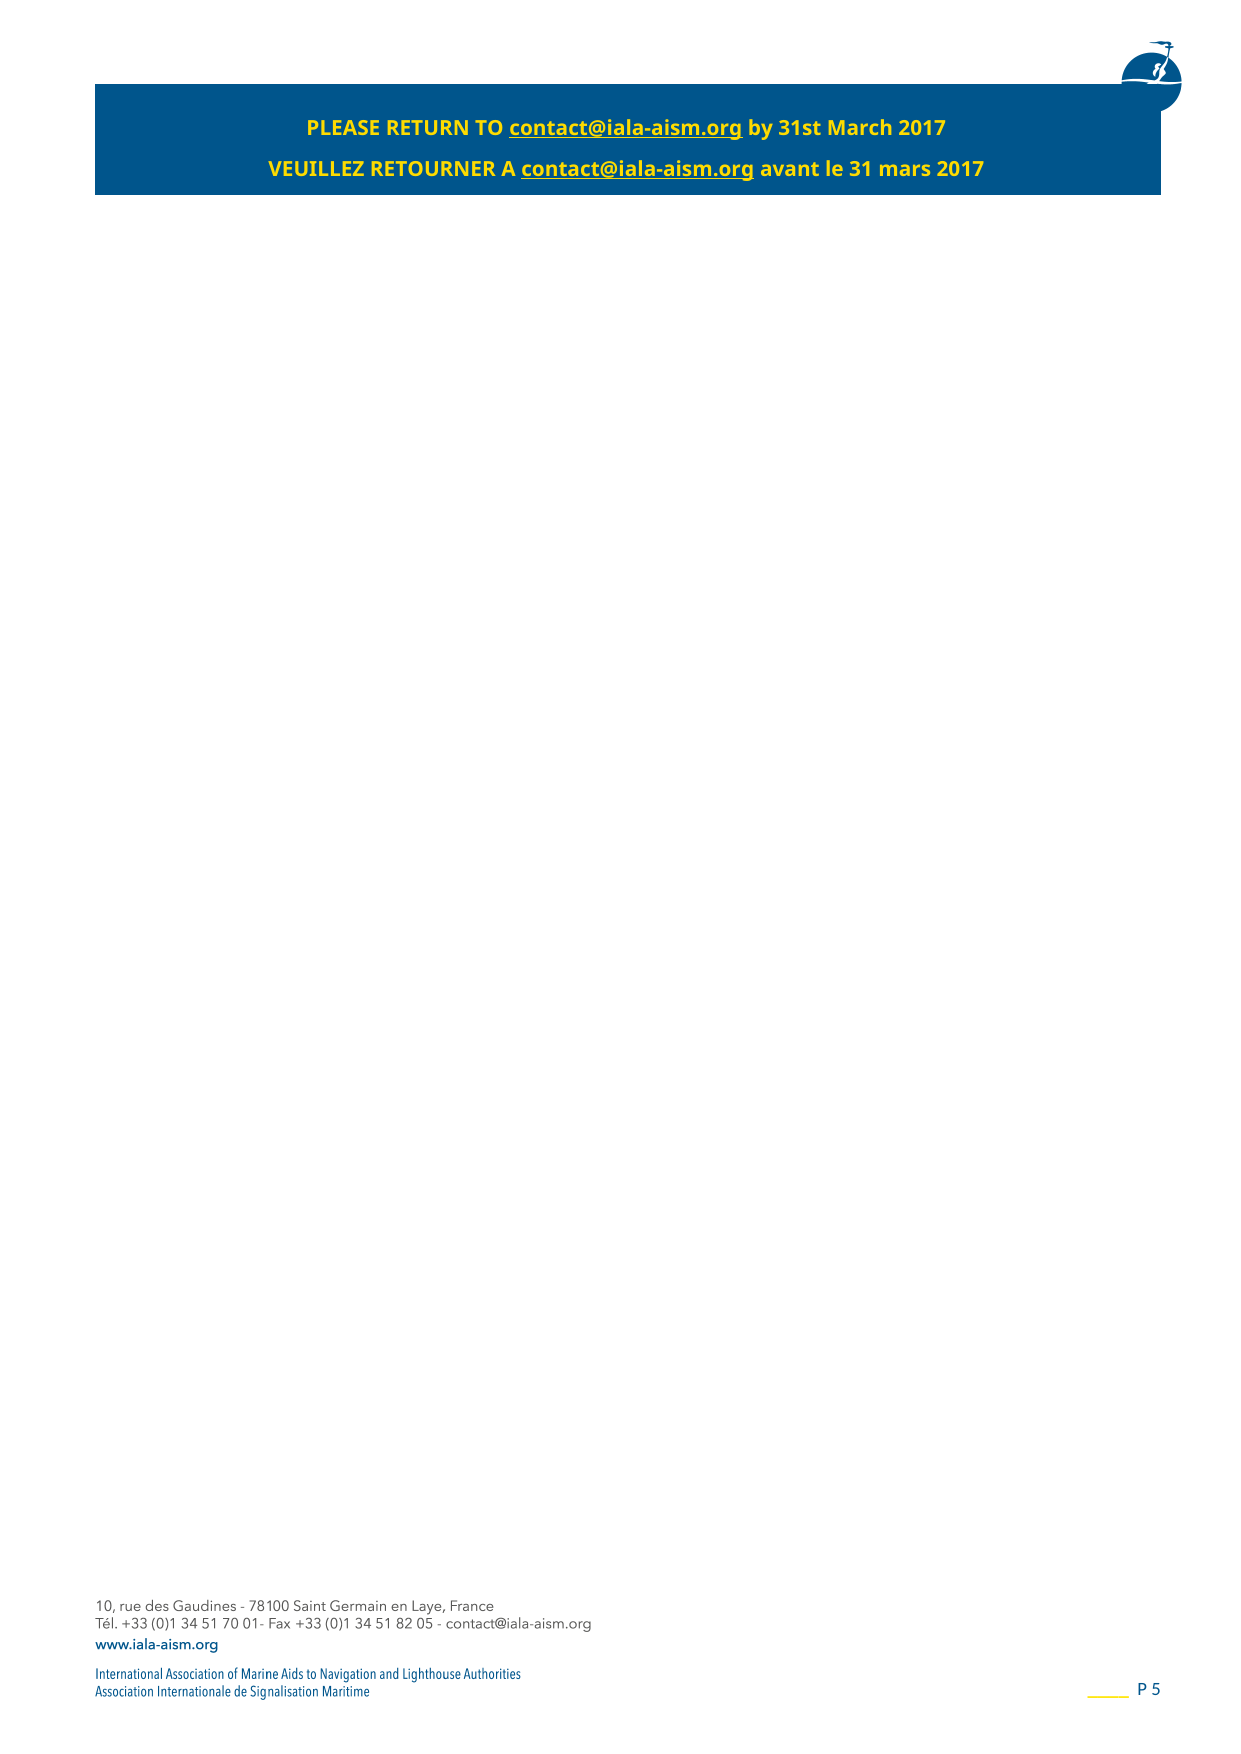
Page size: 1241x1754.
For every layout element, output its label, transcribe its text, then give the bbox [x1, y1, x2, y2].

table_header PLEASE RETURN TO contact@iala-aism.org by 31st March 2017 VEUILLEZ RETOURNER A contact@iala-aism.org avant le 31 mars 2017 [95, 84, 1161, 195]
picture [89, 1595, 622, 1714]
picture [1092, 29, 1211, 148]
